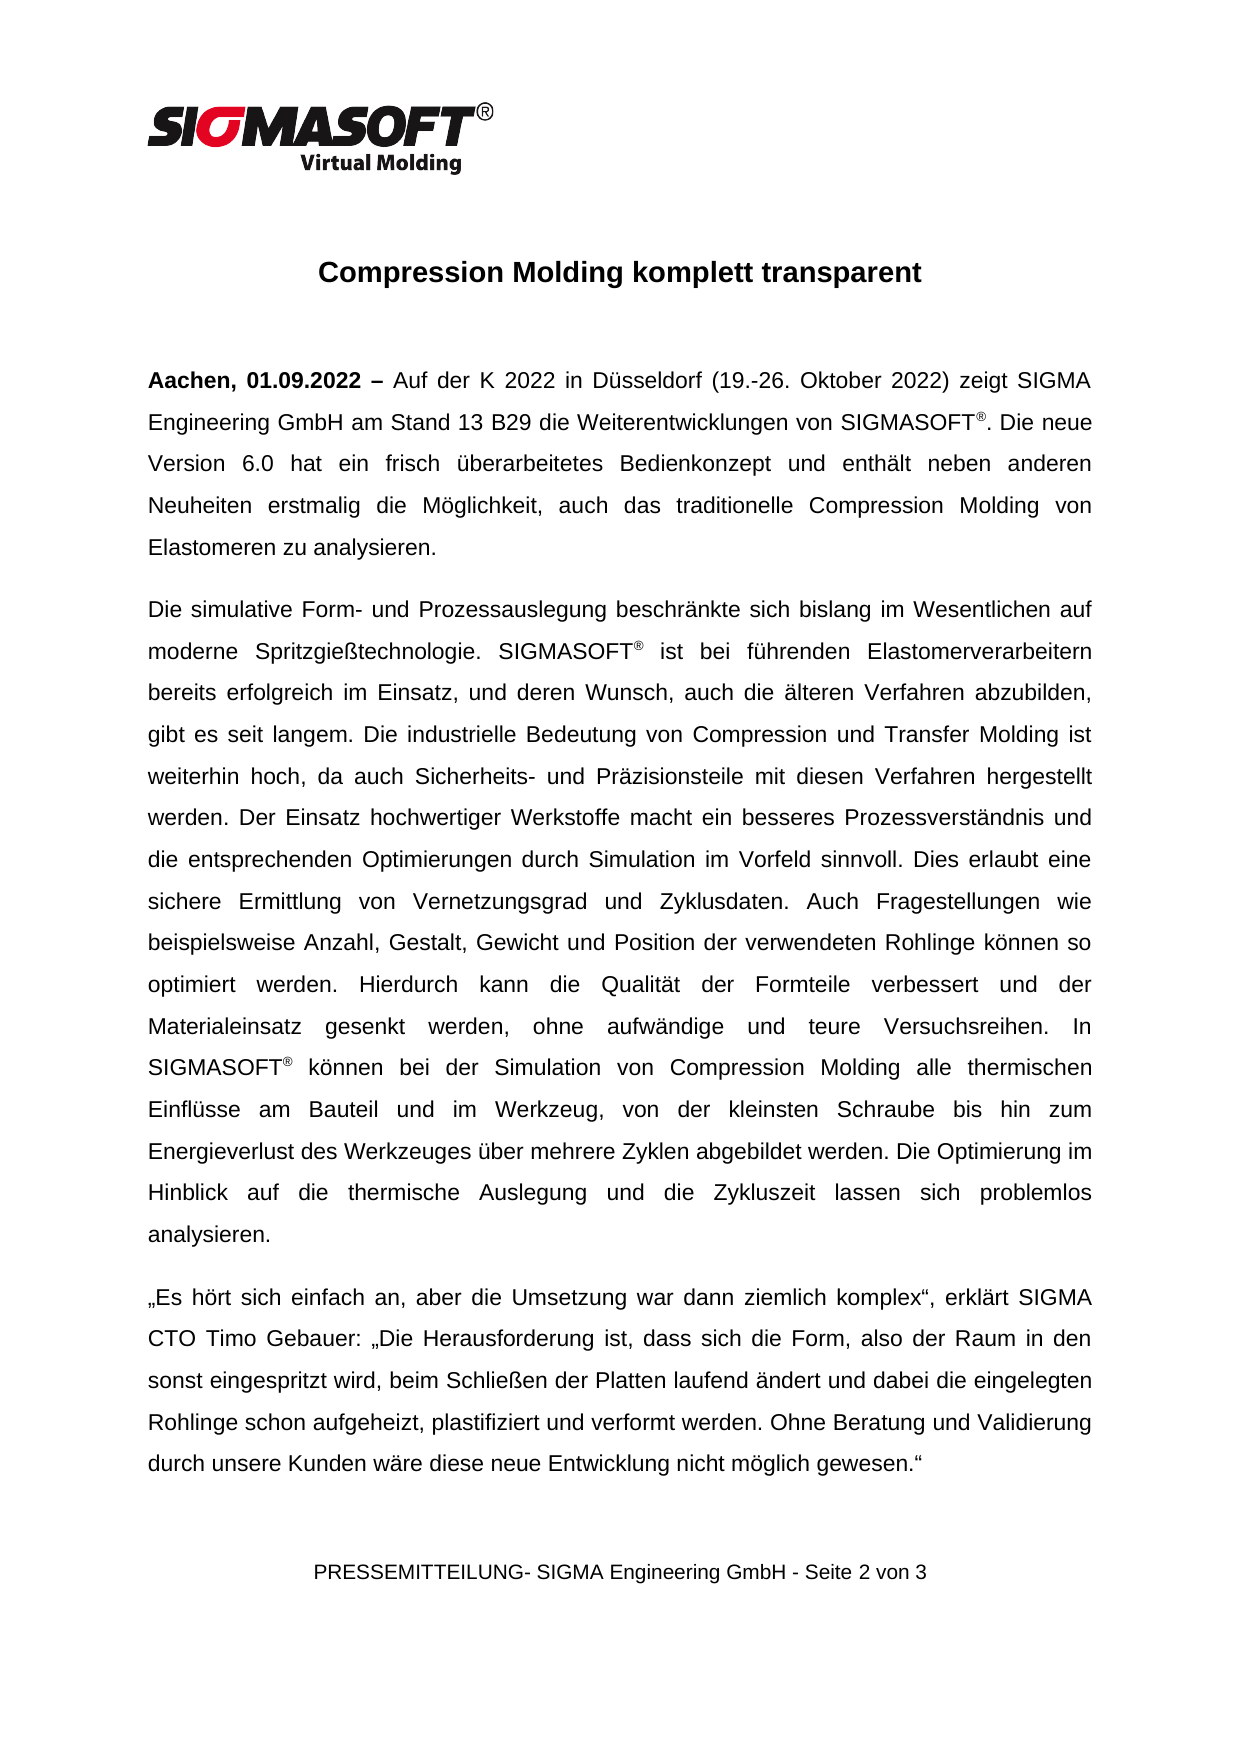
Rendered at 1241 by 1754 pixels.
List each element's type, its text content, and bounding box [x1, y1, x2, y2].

text Aachen, 01.09.2022 – Auf der K 2022 in Düsseldorf (19.-26. Oktober 2022) zeigt SIGMA Engineering GmbH am Stand 13 B29 die Weiterentwicklungen von SIGMASOFT®. Die neue Version 6.0 hat ein frisch überarbeitetes Bedienkonzept und enthält neben anderen Neuheiten erstmalig die Möglichkeit, auch das traditionelle Compression Molding von Elastomeren zu analysieren. [148, 352, 1093, 560]
picture [147, 102, 494, 175]
text Compression Molding komplett transparent [148, 256, 1093, 289]
text „Es hört sich einfach an, aber die Umsetzung war dann ziemlich komplex“, erklärt SIGMA CTO Timo Gebauer: „Die Herausforderung ist, dass sich die Form, also der Raum in den sonst eingespritzt wird, beim Schließen der Platten laufend ändert und dabei die eingelegten Rohlinge schon aufgeheizt, plastifiziert und verformt werden. Ohne Beratung und Validierung durch unsere Kunden wäre diese neue Entwicklung nicht möglich gewesen.“ [148, 1268, 1093, 1477]
text Die simulative Form- und Prozessauslegung beschränkte sich bislang im Wesentlichen auf moderne Spritzgießtechnologie. SIGMASOFT® ist bei führenden Elastomerverarbeitern bereits erfolgreich im Einsatz, und deren Wunsch, auch die älteren Verfahren abzubilden, gibt es seit langem. Die industrielle Bedeutung von Compression und Transfer Molding ist weiterhin hoch, da auch Sicherheits- und Präzisionsteile mit diesen Verfahren hergestellt werden. Der Einsatz hochwertiger Werkstoffe macht ein besseres Prozessverständnis und die entsprechenden Optimierungen durch Simulation im Vorfeld sinnvoll. Dies erlaubt eine sichere Ermittlung von Vernetzungsgrad und Zyklusdaten. Auch Fragestellungen wie beispielsweise Anzahl, Gestalt, Gewicht und Position der verwendeten Rohlinge können so optimiert werden. Hierdurch kann die Qualität der Formteile verbessert und der Materialeinsatz gesenkt werden, ohne aufwändige und teure Versuchsreihen. In SIGMASOFT® können bei der Simulation von Compression Molding alle thermischen Einflüsse am Bauteil und im Werkzeug, von der kleinsten Schraube bis hin zum Energieverlust des Werkzeuges über mehrere Zyklen abgebildet werden. Die Optimierung im Hinblick auf die thermische Auslegung und die Zykluszeit lassen sich problemlos analysieren. [148, 581, 1093, 1247]
